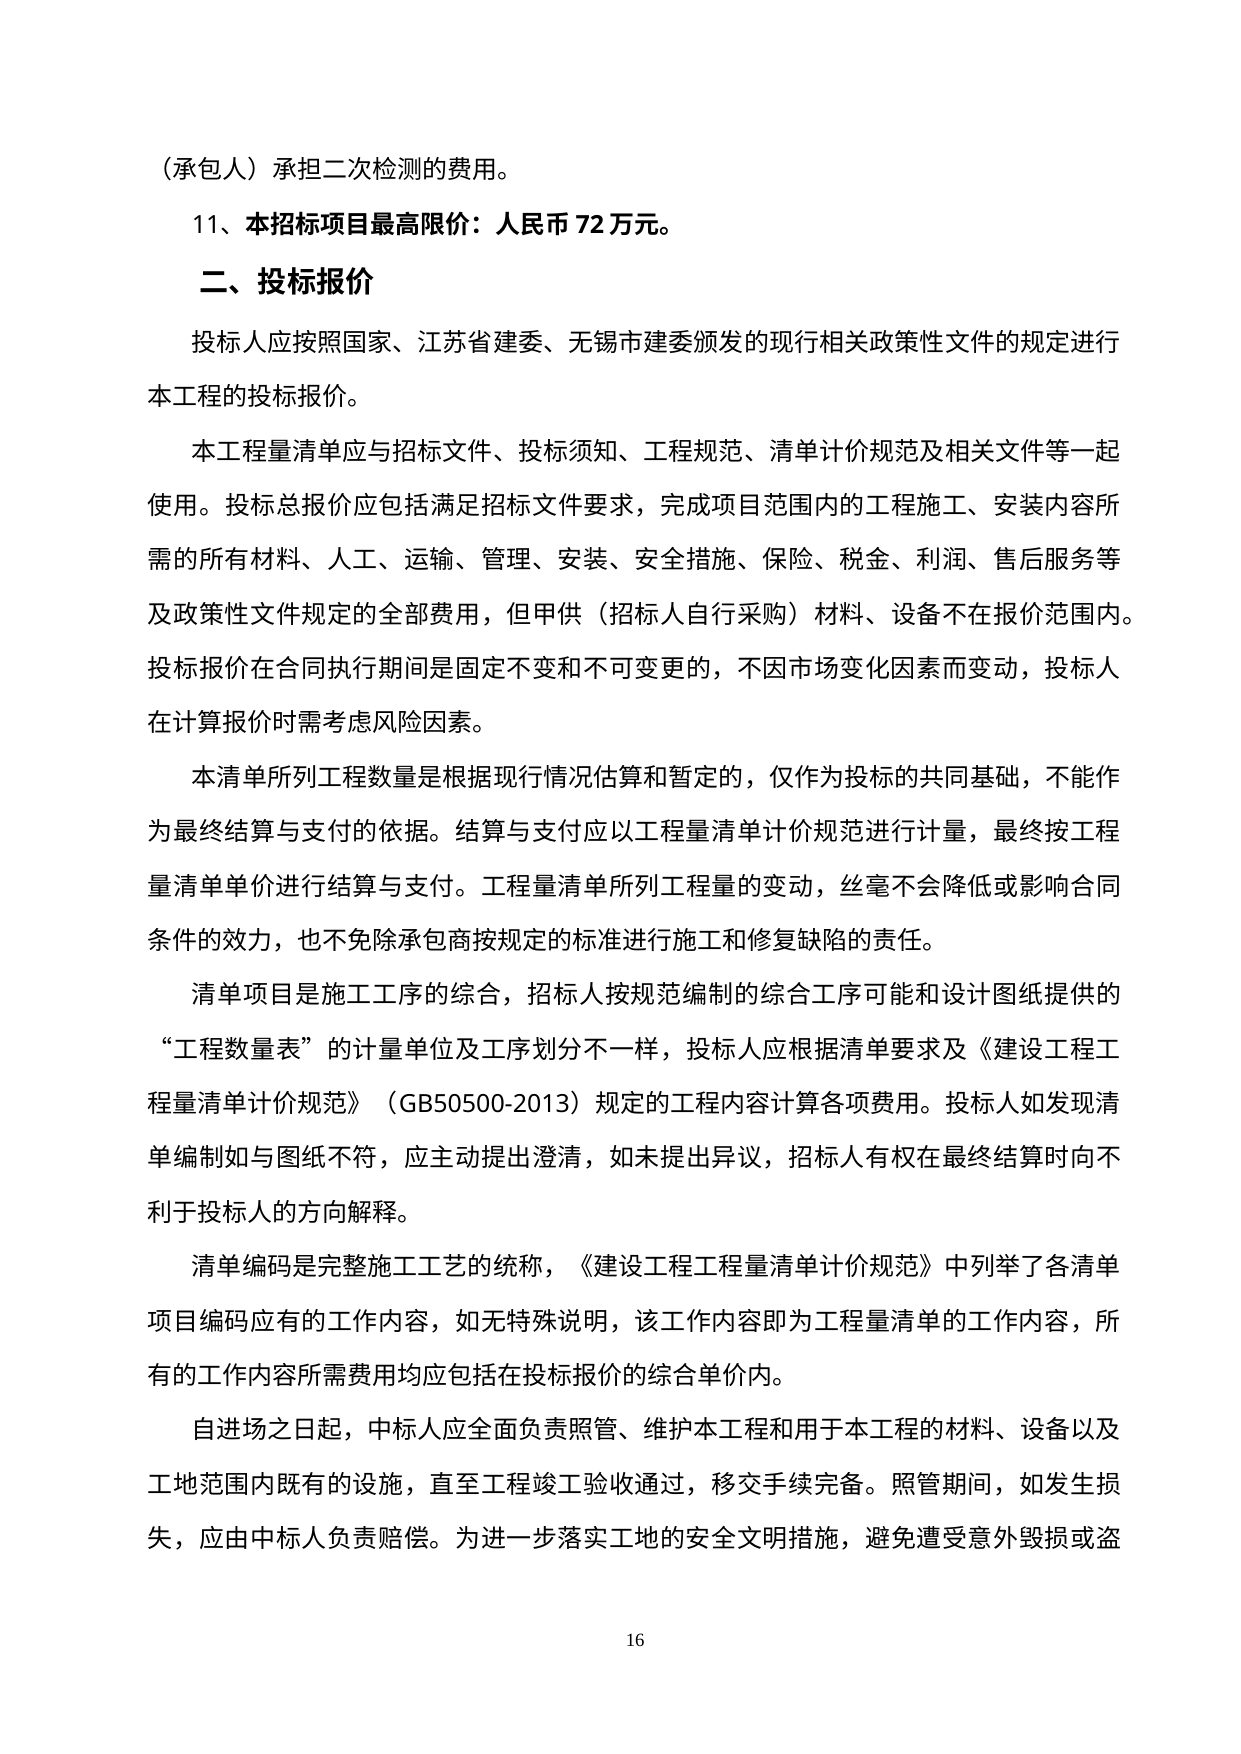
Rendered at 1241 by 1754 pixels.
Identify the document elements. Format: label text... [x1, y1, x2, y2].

text 本清单所列工程数量是根据现行情况估算和暂定的，仅作为投标的共同基础，不能作为最终结算与支付的依据。结算与支付应以工程量清单计价规范进行计量，最终按工程量清单单价进行结算与支付。工程量清单所列工程量的变动，丝毫不会降低或影响合同条件的效力，也不免除承包商按规定的标准进行施工和修复缺陷的责任。 [148, 757, 1122, 957]
text 二、投标报价 [148, 259, 1122, 301]
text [148, 1410, 1122, 1555]
text 11、本招标项目最高限价：人民币72万元。 [148, 204, 1122, 241]
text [148, 150, 1122, 186]
text 本工程量清单应与招标文件、投标须知、工程规范、清单计价规范及相关文件等一起使用。投标总报价应包括满足招标文件要求，完成项目范围内的工程施工、安装内容所需的所有材料、人工、运输、管理、安装、安全措施、保险、税金、利润、售后服务等及政策性文件规定的全部费用，但甲供（招标人自行采购）材料、设备不在报价范围内。投标报价在合同执行期间是固定不变和不可变更的，不因市场变化因素而变动，投标人在计算报价时需考虑风险因素。 [148, 431, 1122, 739]
text 清单项目是施工工序的综合，招标人按规范编制的综合工序可能和设计图纸提供的“工程数量表”的计量单位及工序划分不一样，投标人应根据清单要求及《建设工程工程量清单计价规范》（GB50500-2013）规定的工程内容计算各项费用。投标人如发现清单编制如与图纸不符，应主动提出澄清，如未提出异议，招标人有权在最终结算时向不利于投标人的方向解释。 [148, 975, 1122, 1228]
text 投标人应按照国家、江苏省建委、无锡市建委颁发的现行相关政策性文件的规定进行本工程的投标报价。 [148, 322, 1122, 413]
text 清单编码是完整施工工艺的统称，《建设工程工程量清单计价规范》中列举了各清单项目编码应有的工作内容，如无特殊说明，该工作内容即为工程量清单的工作内容，所有的工作内容所需费用均应包括在投标报价的综合单价内。 [148, 1247, 1122, 1392]
